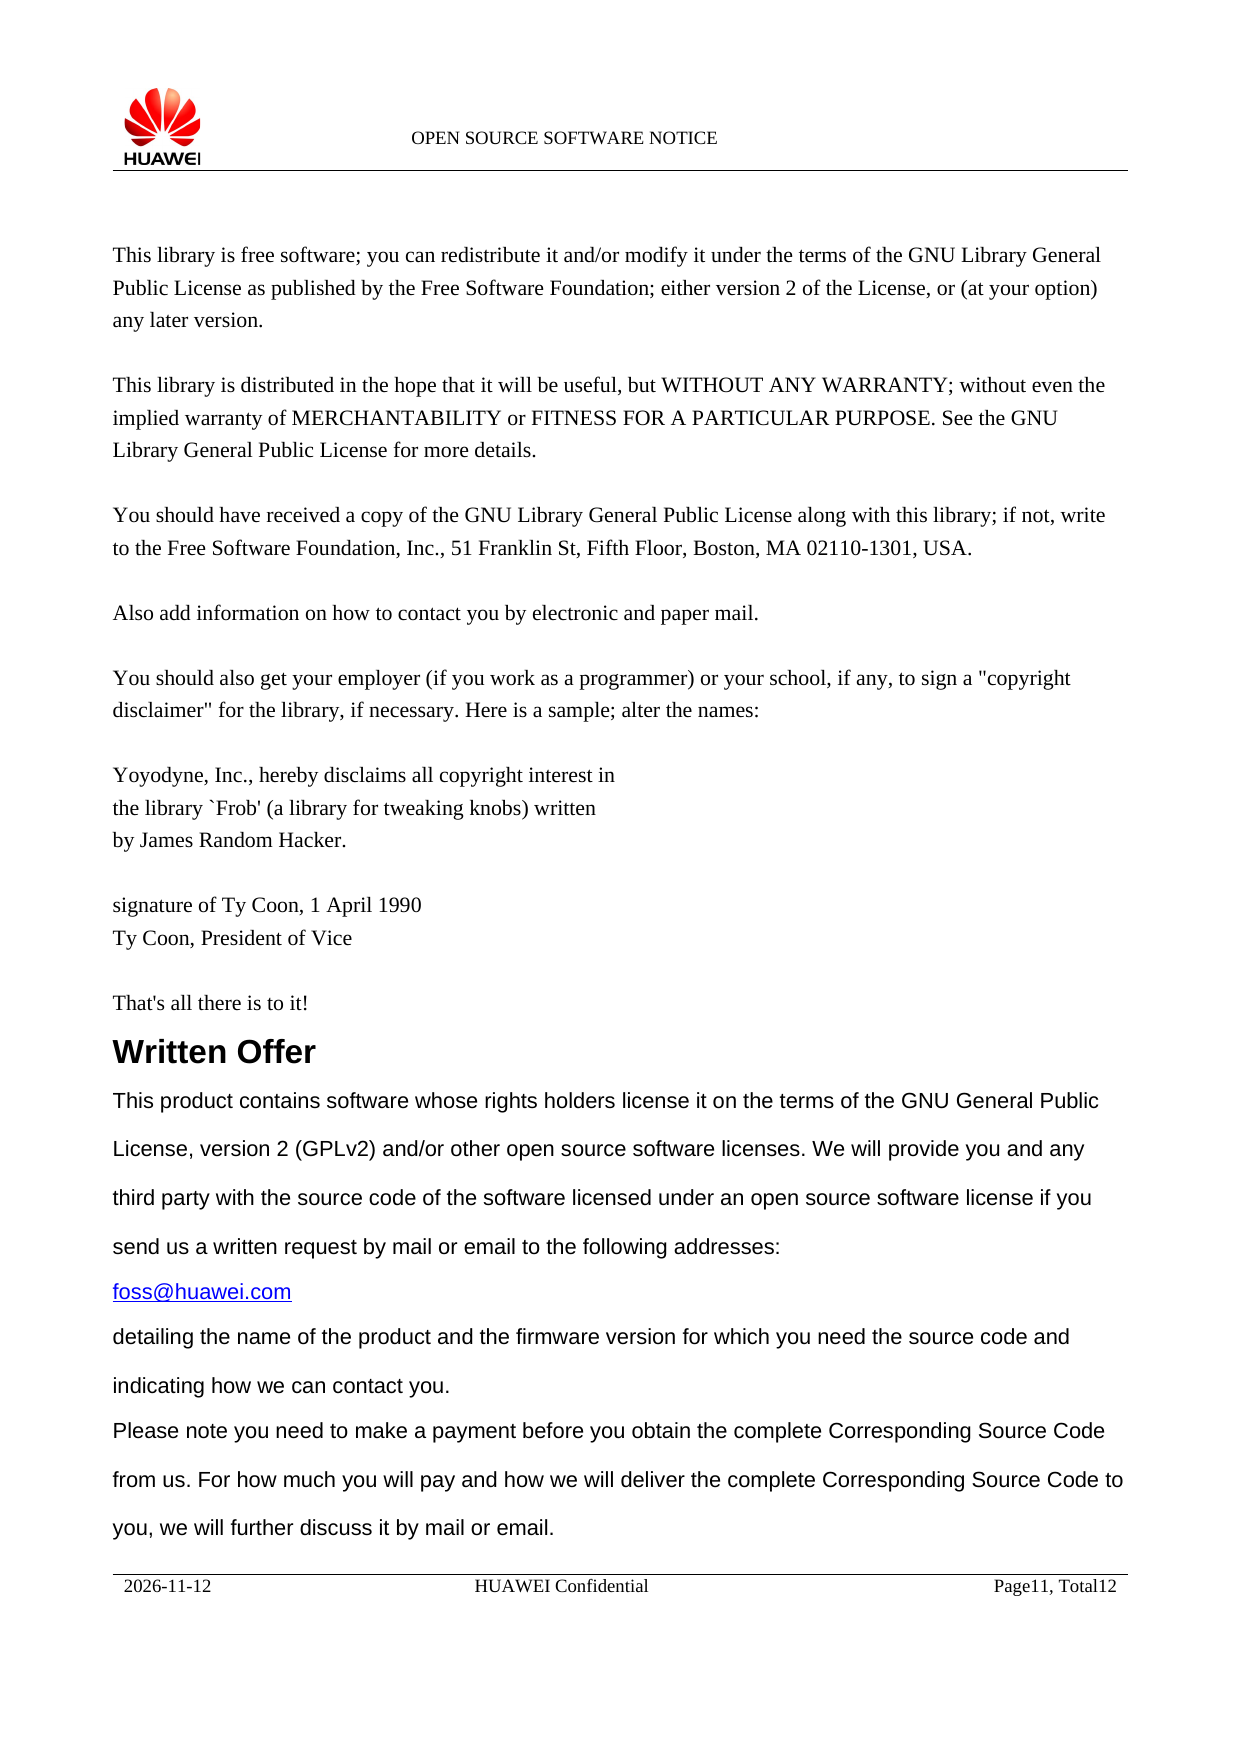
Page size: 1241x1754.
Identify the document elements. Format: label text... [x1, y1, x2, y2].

picture [124, 88, 201, 165]
text detailing the name of the product and the firmware version for which you need the source code and indicating how we can contact you. [112, 1320, 1128, 1402]
text Written Offer [112, 1019, 1128, 1084]
text This product contains software whose rights holders license it on the terms of the GNU General Public License, version 2 (GPLv2) and/or other open source software licenses. We will provide you and any third party with the source code of the software licensed under an open source software license if you send us a written request by mail or email to the following addresses: [112, 1084, 1128, 1263]
text foss@huawei.com [112, 1275, 1128, 1308]
text Please note you need to make a payment before you obtain the complete Corresponding Source Code from us. For how much you will pay and how we will deliver the complete Corresponding Source Code to you, we will further discuss it by mail or email. [112, 1414, 1128, 1544]
